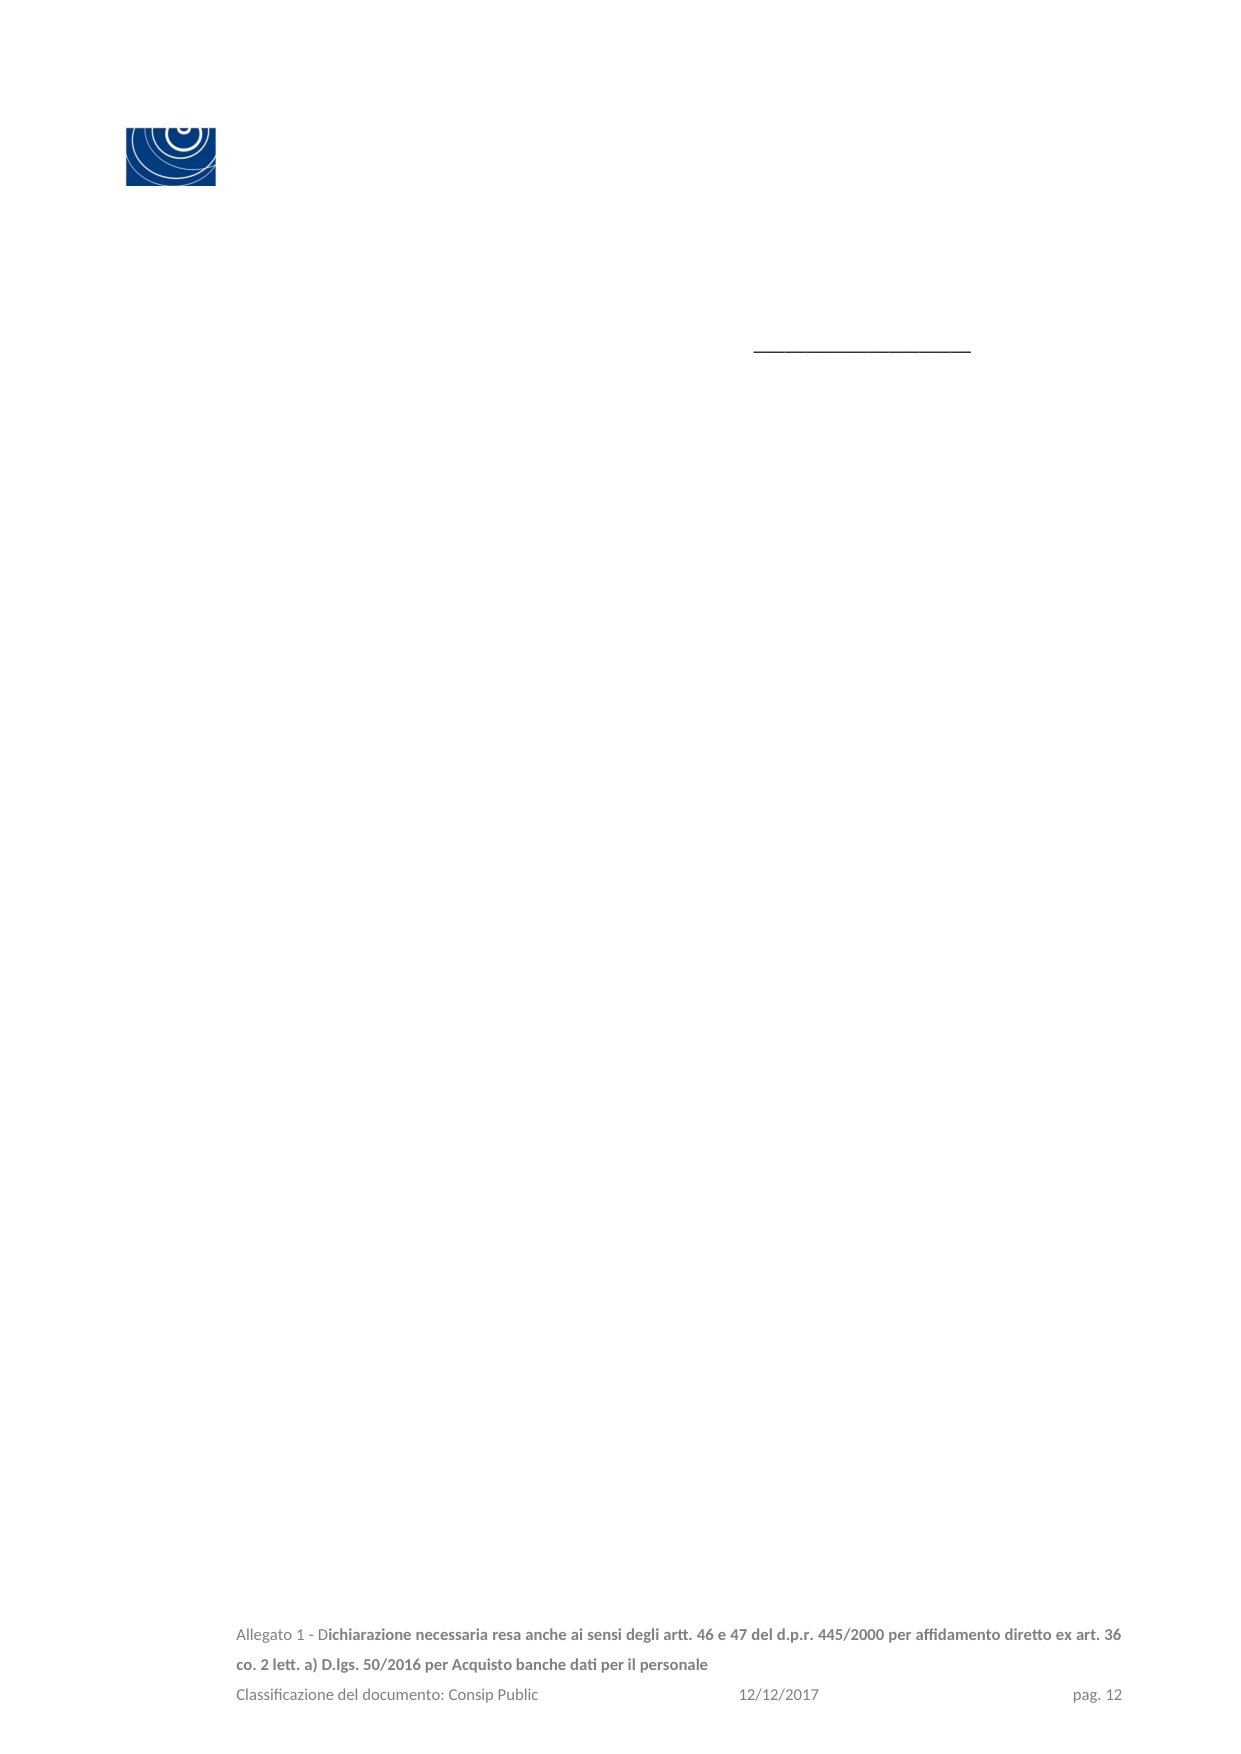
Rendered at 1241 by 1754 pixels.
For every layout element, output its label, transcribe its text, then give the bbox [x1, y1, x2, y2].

text _____________________ [679, 325, 1122, 356]
picture [0, 0, 216, 185]
